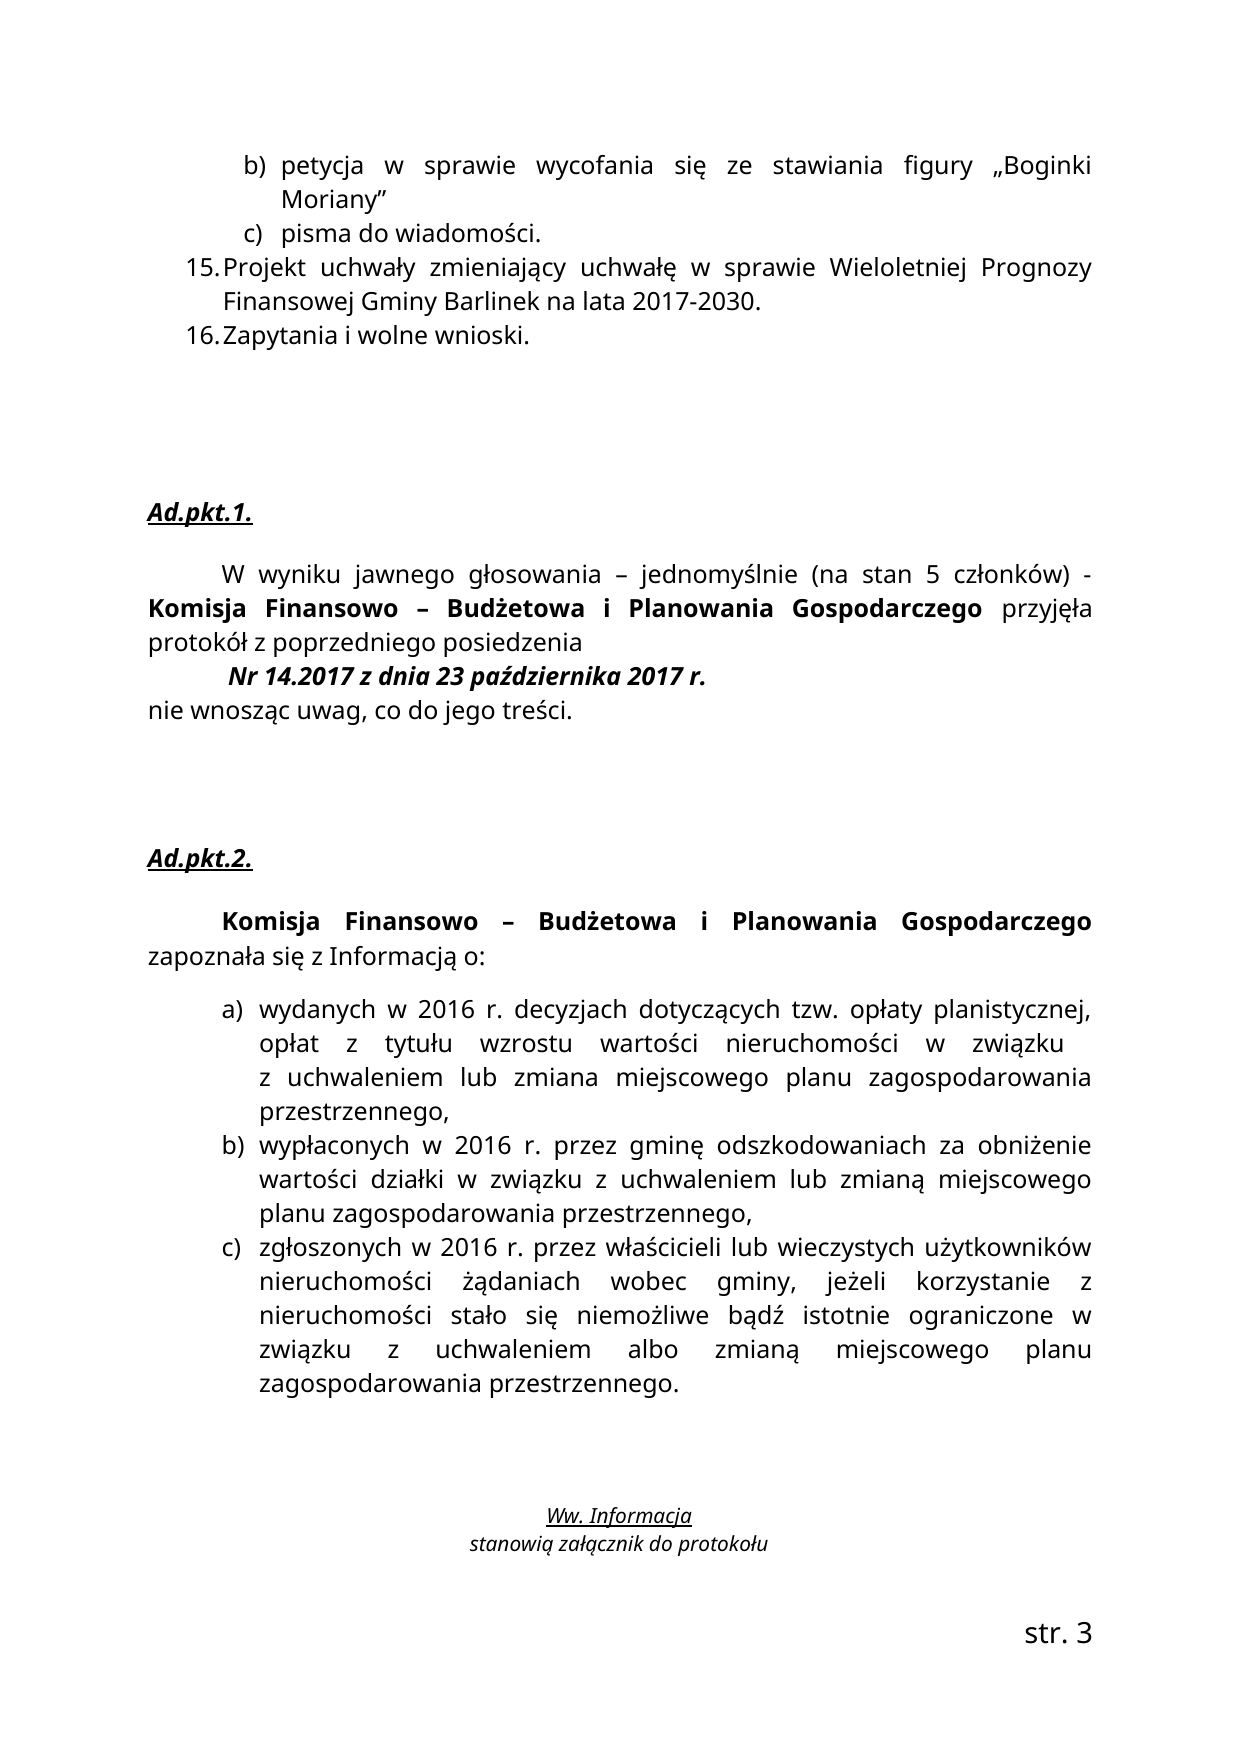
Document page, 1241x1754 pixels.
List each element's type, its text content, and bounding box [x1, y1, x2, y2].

text Ad.pkt.2. [148, 841, 1093, 875]
text Nr 14.2017 z dnia 23 października 2017 r. [148, 659, 1093, 693]
list wydanych w 2016 r. decyzjach dotyczących tzw. opłaty planistycznej, opłat z tytułu wzrostu wartości nieruchomości w związku z uchwaleniem lub zmiana miejscowego planu zagospodarowania przestrzennego, [221, 991, 1093, 1128]
text W wyniku jawnego głosowania – jednomyślnie (na stan 5 członków) - Komisja Finansowo – Budżetowa i Planowania Gospodarczego przyjęła protokół z poprzedniego posiedzenia [148, 557, 1093, 659]
list pisma do wiadomości. [243, 216, 1093, 250]
list wypłaconych w 2016 r. przez gminę odszkodowaniach za obniżenie wartości działki w związku z uchwaleniem lub zmianą miejscowego planu zagospodarowania przestrzennego, [221, 1128, 1093, 1230]
text Komisja Finansowo – Budżetowa i Planowania Gospodarczego zapoznała się z Informacją o: [148, 903, 1093, 973]
list petycja w sprawie wycofania się ze stawiania figury „Boginki Moriany” [243, 148, 1093, 216]
text Ad.pkt.1. [148, 494, 1093, 528]
text Ww. Informacja [148, 1501, 1093, 1529]
list Projekt uchwały zmieniający uchwałę w sprawie Wieloletniej Prognozy Finansowej Gminy Barlinek na lata 2017-2030. [185, 250, 1093, 318]
text stanowią załącznik do protokołu [148, 1529, 1093, 1558]
list Zapytania i wolne wnioski. [185, 318, 1093, 352]
text nie wnosząc uwag, co do jego treści. [148, 693, 1093, 727]
list zgłoszonych w 2016 r. przez właścicieli lub wieczystych użytkowników nieruchomości żądaniach wobec gminy, jeżeli korzystanie z nieruchomości stało się niemożliwe bądź istotnie ograniczone w związku z uchwaleniem albo zmianą miejscowego planu zagospodarowania przestrzennego. [221, 1230, 1093, 1400]
